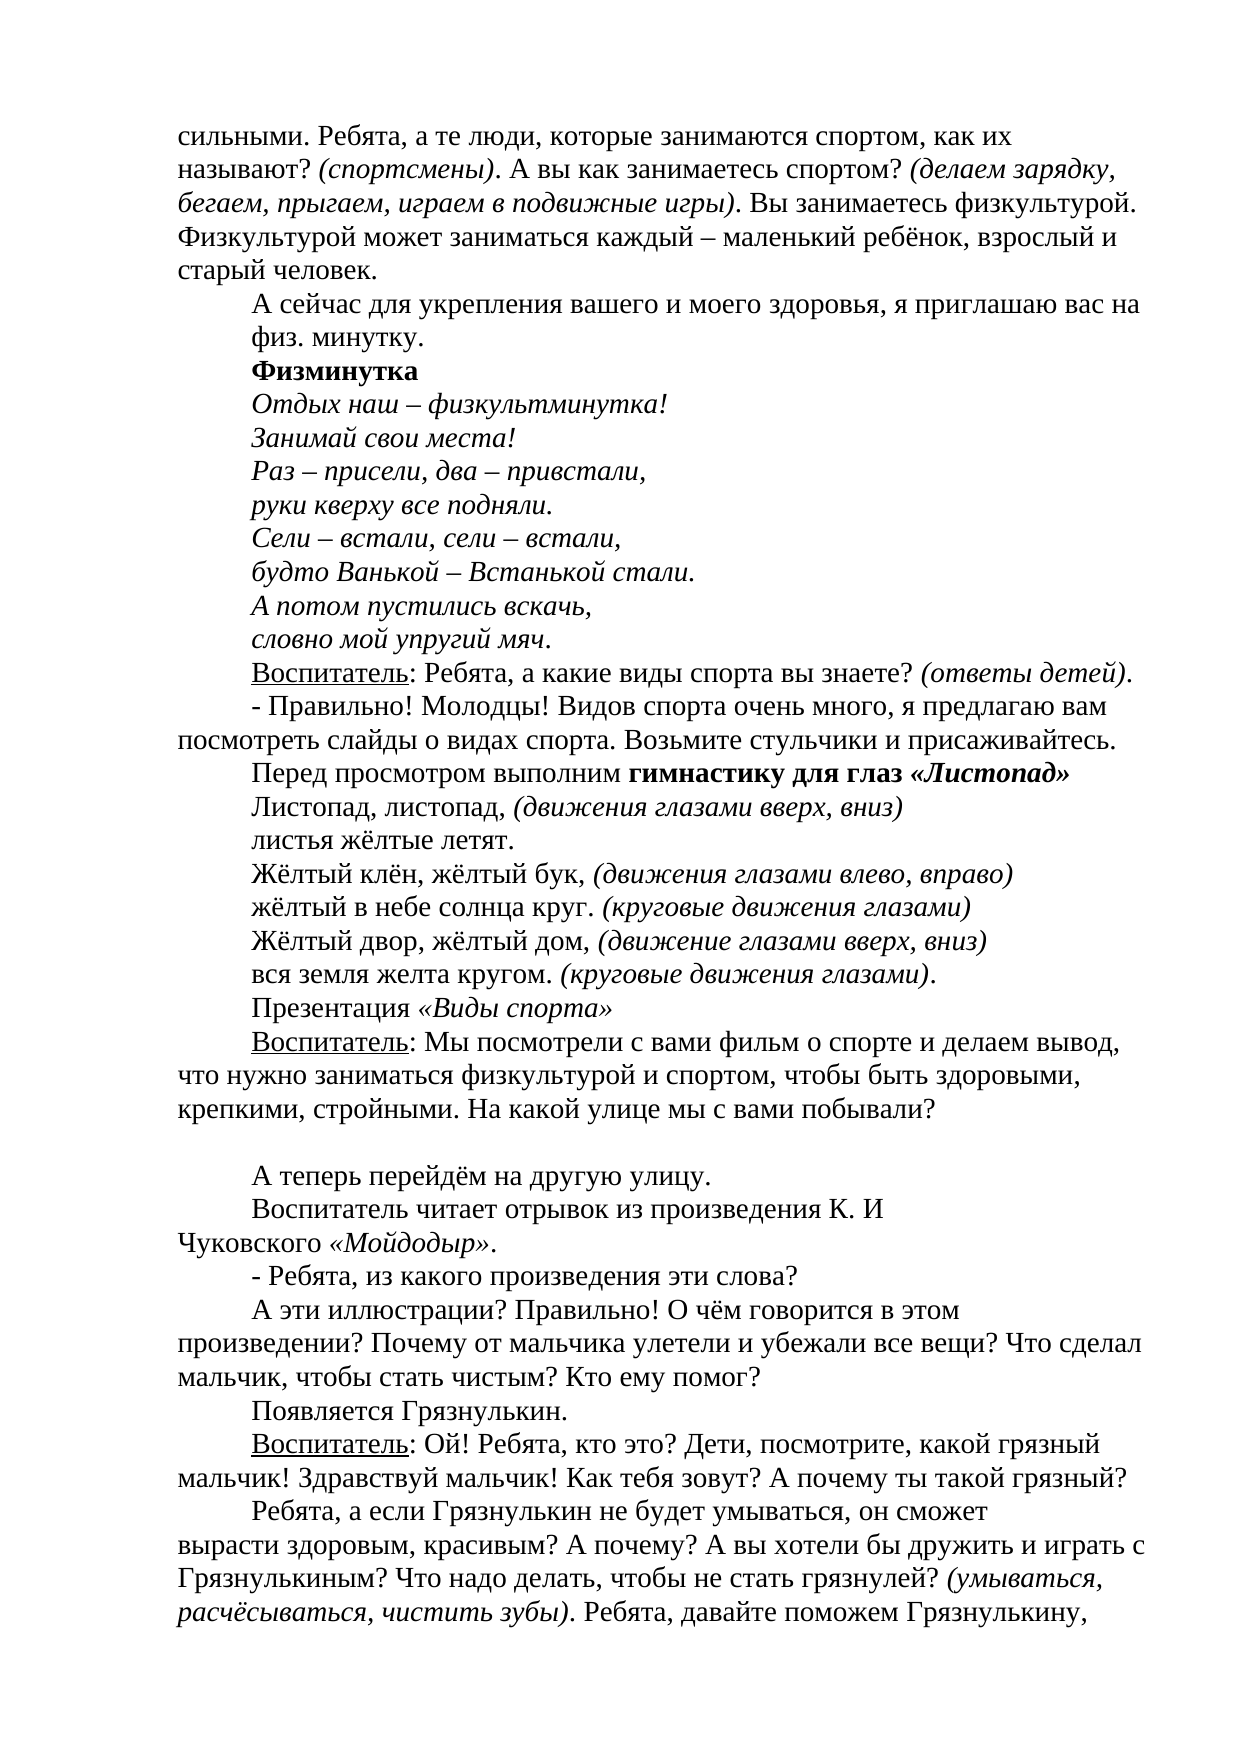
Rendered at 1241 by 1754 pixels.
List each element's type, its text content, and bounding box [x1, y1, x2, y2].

text Физминутка [177, 353, 1152, 386]
text А эти иллюстрации? Правильно! О чём говорится в этом произведении? Почему от мальчика улетели и убежали все вещи? Что сделал мальчик, чтобы стать чистым? Кто ему помог? [177, 1292, 1152, 1393]
text Жёлтый клён, жёлтый бук, (движения глазами влево, вправо) [177, 856, 1152, 889]
text А сейчас для укрепления вашего и моего здоровья, я приглашаю вас на [177, 286, 1152, 319]
text А потом пустились вскачь, [177, 588, 1152, 621]
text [177, 1493, 1152, 1627]
text Отдых наш – физкультминутка! [177, 386, 1152, 420]
text Воспитатель: Мы посмотрели с вами фильм о спорте и делаем вывод, что нужно заниматься физкультурой и спортом, чтобы быть здоровыми, крепкими, стройными. На какой улице мы с вами побывали? [177, 1024, 1152, 1124]
text - Правильно! Молодцы! Видов спорта очень много, я предлагаю вам посмотреть слайды о видах спорта. Возьмите стульчики и присаживайтесь. [177, 688, 1152, 755]
text Жёлтый двор, жёлтый дом, (движение глазами вверх, вниз) [177, 923, 1152, 957]
text руки кверху все подняли. [177, 487, 1152, 521]
text Занимай свои места! [177, 420, 1152, 453]
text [177, 118, 1152, 286]
text Перед просмотром выполним гимнастику для глаз «Листопад» [177, 755, 1152, 789]
text Воспитатель: Ой! Ребята, кто это? Дети, посмотрите, какой грязный мальчик! Здравствуй мальчик! Как тебя зовут? А почему ты такой грязный? [177, 1426, 1152, 1493]
text Раз – присели, два – привстали, [177, 453, 1152, 487]
text физ. минутку. [177, 319, 1152, 353]
text будто Ванькой – Встанькой стали. [177, 554, 1152, 588]
text жёлтый в небе солнца круг. (круговые движения глазами) [177, 889, 1152, 923]
text - Ребята, из какого произведения эти слова? [177, 1258, 1152, 1292]
text Сели – встали, сели – встали, [177, 521, 1152, 554]
text Появляется Грязнулькин. [177, 1393, 1152, 1426]
text Воспитатель: Ребята, а какие виды спорта вы знаете? (ответы детей). [177, 655, 1152, 688]
text листья жёлтые летят. [177, 822, 1152, 856]
text Презентация «Виды спорта» [177, 990, 1152, 1024]
text А теперь перейдём на другую улицу. [177, 1158, 1152, 1191]
text вся земля желта кругом. (круговые движения глазами). [177, 957, 1152, 990]
text словно мой упругий мяч. [177, 621, 1152, 655]
text Листопад, листопад, (движения глазами вверх, вниз) [177, 789, 1152, 822]
text Воспитатель читает отрывок из произведения К. И Чуковского «Мойдодыр». [177, 1191, 1152, 1258]
